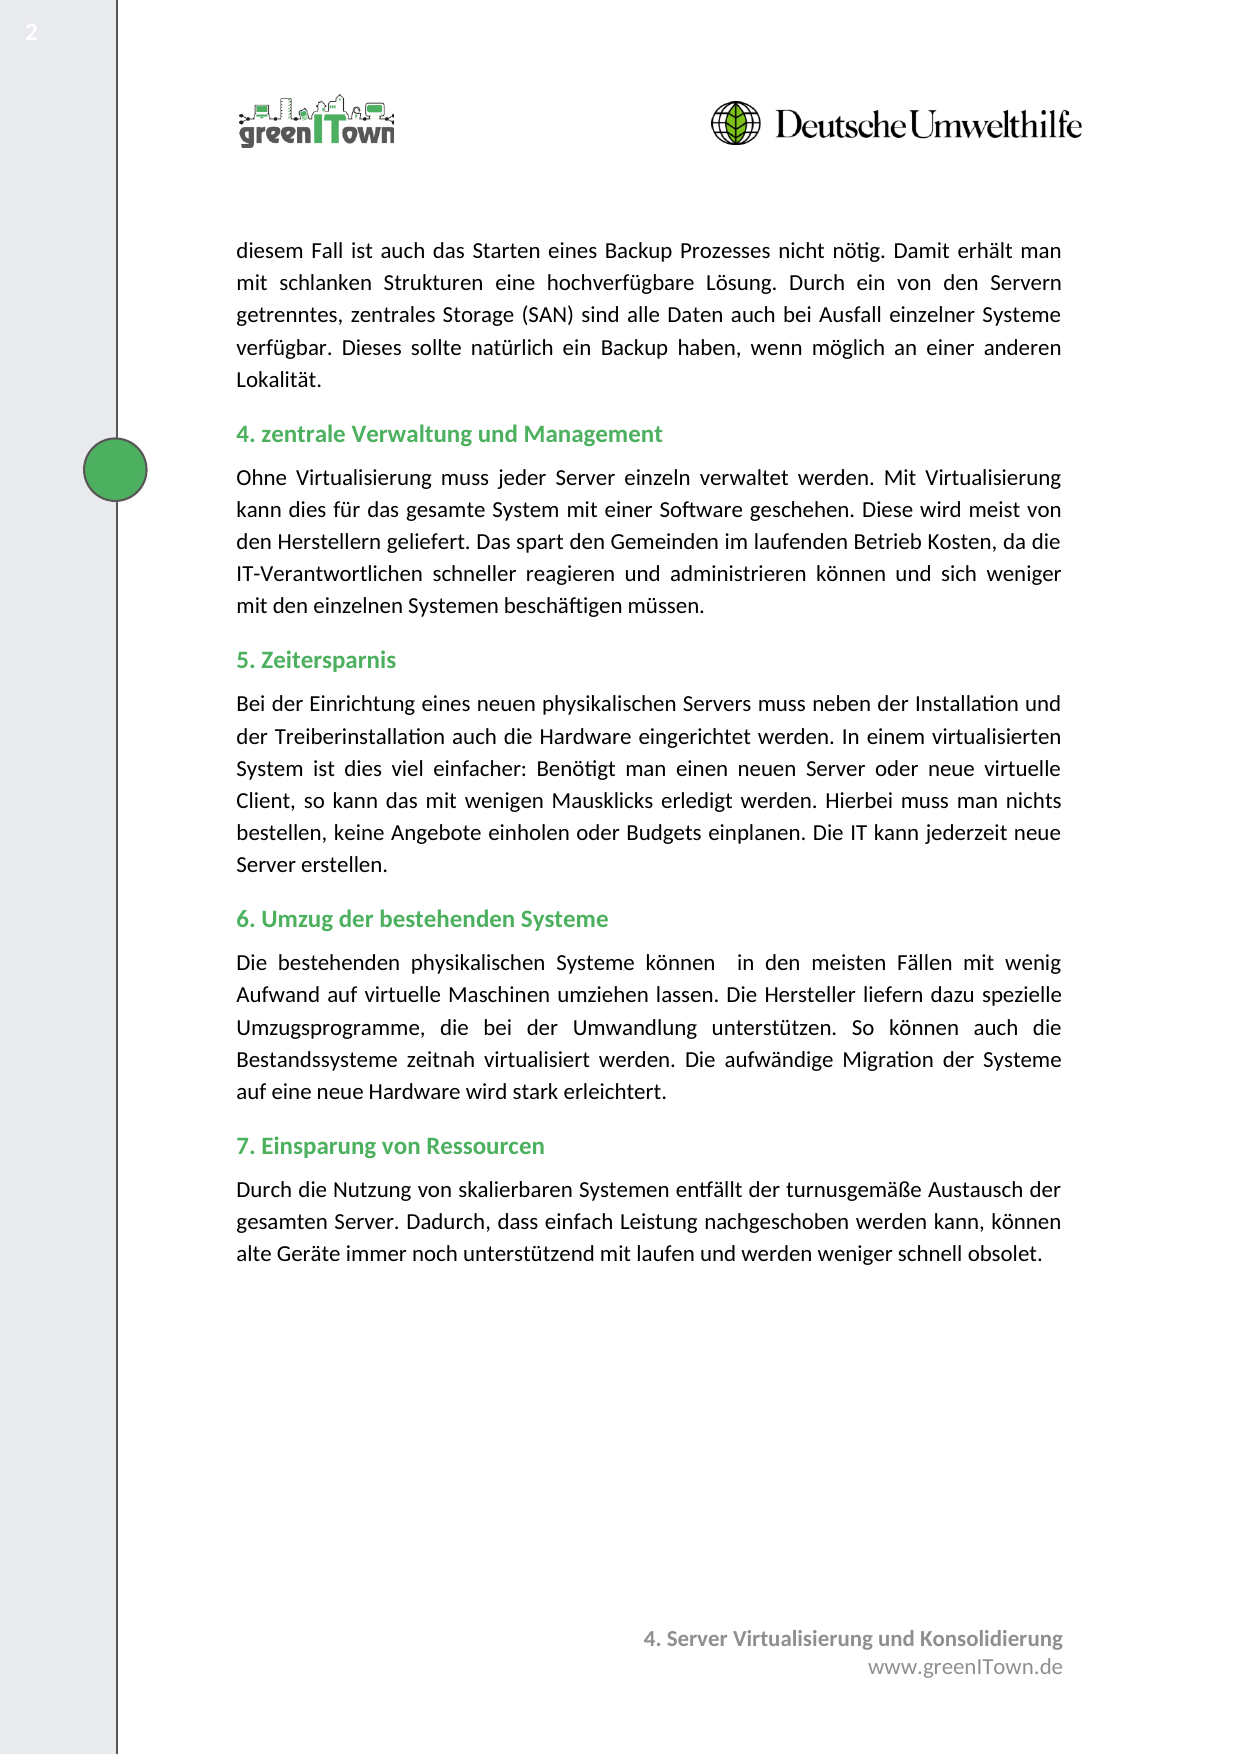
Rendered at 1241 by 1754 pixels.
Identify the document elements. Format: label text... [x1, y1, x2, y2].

text Durch die Nutzung von skalierbaren Systemen entfällt der turnusgemäße Austausch der gesamten Server. Dadurch, dass einfach Leistung nachgeschoben werden kann, können alte Geräte immer noch unterstützend mit laufen und werden weniger schnell obsolet. [236, 1175, 1063, 1267]
picture [711, 101, 1082, 145]
picture [239, 94, 394, 148]
text Bei der Einrichtung eines neuen physikalischen Servers muss neben der Installation und der Treiberinstallation auch die Hardware eingerichtet werden. In einem virtualisierten System ist dies viel einfacher: Benötigt man einen neuen Server oder neue virtuelle Client, so kann das mit wenigen Mausklicks erledigt werden. Hierbei muss man nichts bestellen, keine Angebote einholen oder Budgets einplanen. Die IT kann jederzeit neue Server erstellen. [236, 689, 1063, 878]
subtitle 5. Zeitersparnis [236, 645, 1063, 675]
text Ohne Virtualisierung muss jeder Server einzeln verwaltet werden. Mit Virtualisierung kann dies für das gesamte System mit einer Software geschehen. Diese wird meist von den Herstellern geliefert. Das spart den Gemeinden im laufenden Betrieb Kosten, da die IT-Verantwortlichen schneller reagieren und administrieren können und sich weniger mit den einzelnen Systemen beschäftigen müssen. [236, 463, 1063, 620]
text Die bestehenden physikalischen Systeme können in den meisten Fällen mit wenig Aufwand auf virtuelle Maschinen umziehen lassen. Die Hersteller liefern dazu spezielle Umzugsprogramme, die bei der Umwandlung unterstützen. So können auch die Bestandssysteme zeitnah virtualisiert werden. Die aufwändige Migration der Systeme auf eine neue Hardware wird stark erleichtert. [236, 948, 1063, 1105]
subtitle 4. zentrale Verwaltung und Management [236, 418, 1063, 448]
subtitle 6. Umzug der bestehenden Systeme [236, 903, 1063, 934]
subtitle 7. Einsparung von Ressourcen [236, 1130, 1063, 1161]
